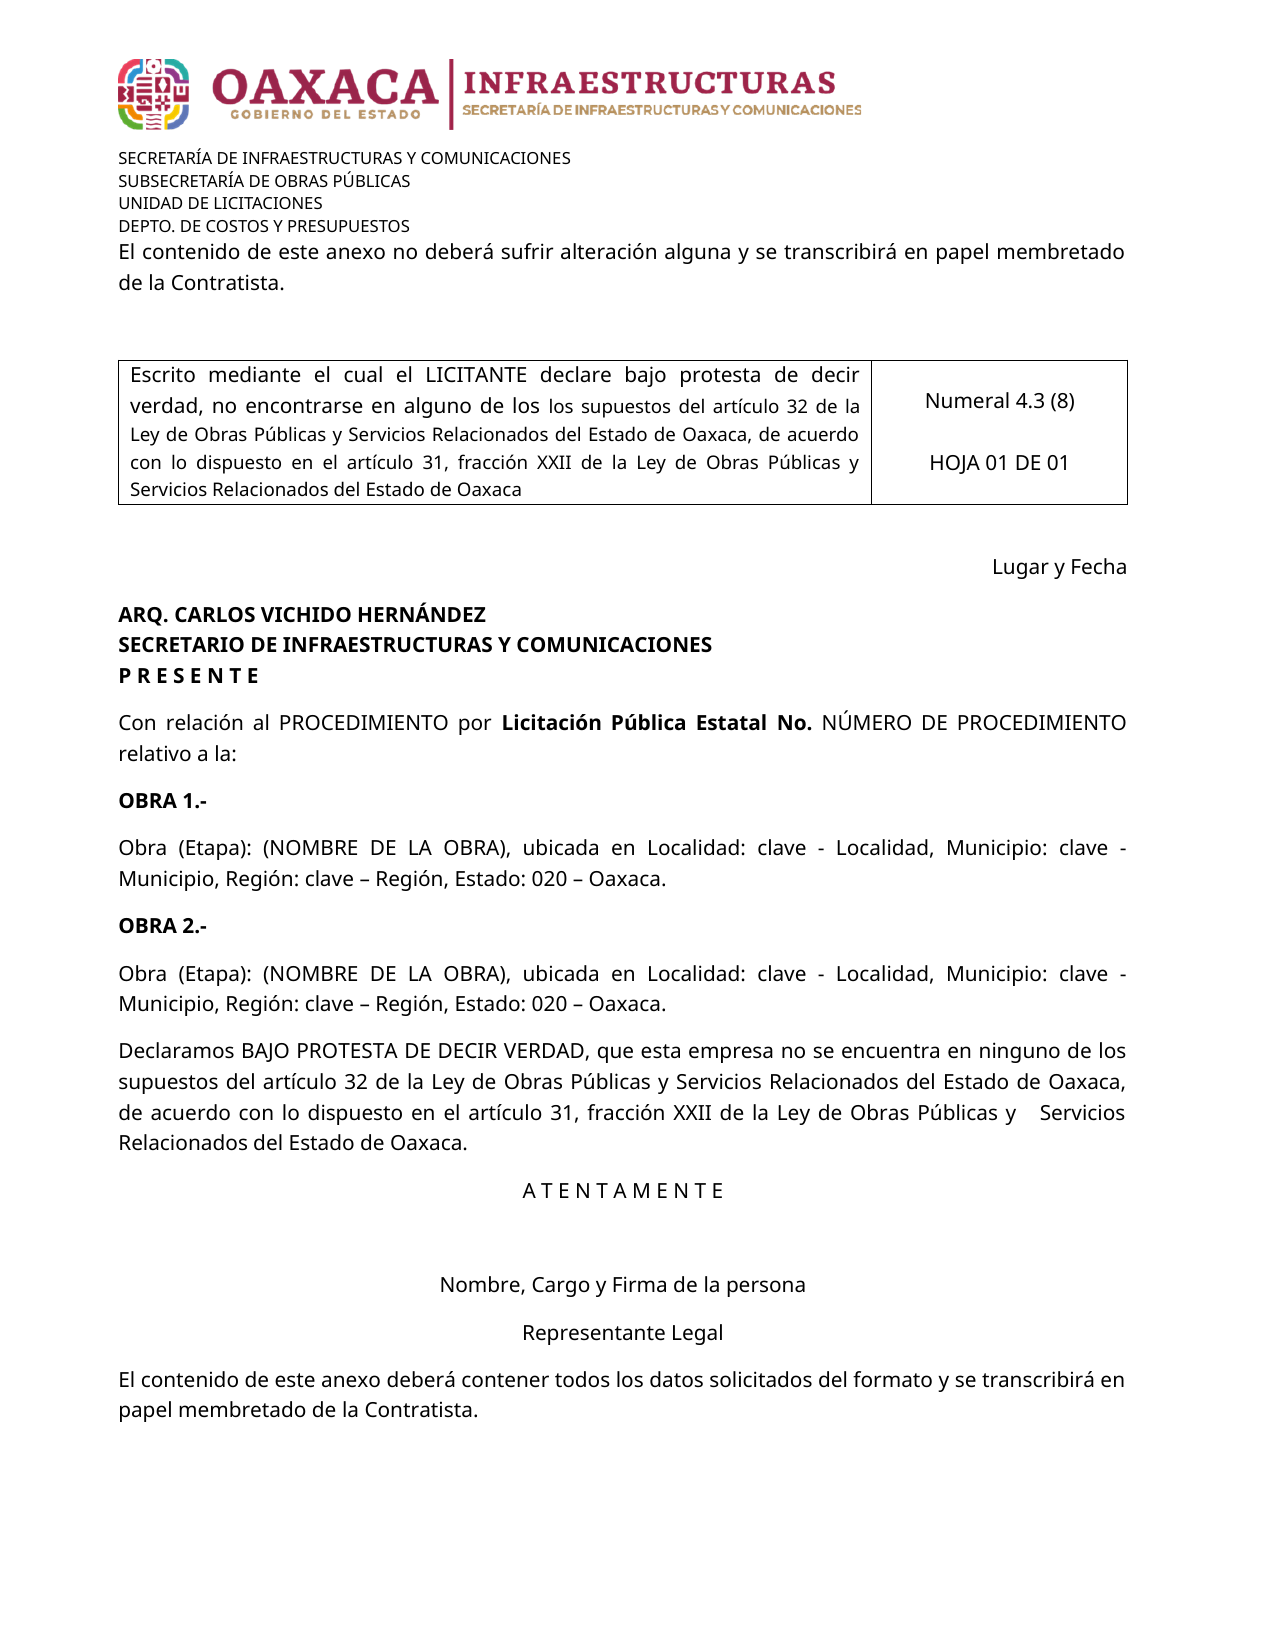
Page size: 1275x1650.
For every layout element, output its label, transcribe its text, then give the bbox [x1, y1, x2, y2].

table_header Escrito mediante el cual el LICITANTE declare bajo protesta de decir verdad, no encontrarse en alguno de los los supuestos del artículo 32 de la Ley de Obras Públicas y Servicios Relacionados del Estado de Oaxaca, de acuerdo con lo dispuesto en el artículo 31, fracción XXII de la Ley de Obras Públicas y Servicios Relacionados del Estado de Oaxaca [119, 361, 871, 504]
table_header Numeral 4.3 (8) HOJA 01 DE 01 [872, 361, 1127, 504]
text SECRETARIO DE INFRAESTRUCTURAS Y COMUNICACIONES [118, 630, 1127, 659]
text OBRA 2.- [118, 911, 1127, 940]
text P R E S E N T E [118, 661, 1127, 689]
text Nombre, Cargo y Firma de la persona [118, 1270, 1127, 1299]
text Declaramos BAJO PROTESTA DE DECIR VERDAD, que esta empresa no se encuentra en ninguno de los supuestos del artículo 32 de la Ley de Obras Públicas y Servicios Relacionados del Estado de Oaxaca, de acuerdo con lo dispuesto en el artículo 31, fracción XXII de la Ley de Obras Públicas y Servicios Relacionados del Estado de Oaxaca. [118, 1037, 1127, 1157]
text Con relación al PROCEDIMIENTO por Licitación Pública Estatal No. NÚMERO DE PROCEDIMIENTO relativo a la: [118, 708, 1127, 767]
text Representante Legal [118, 1318, 1127, 1346]
text Obra (Etapa): (NOMBRE DE LA OBRA), ubicada en Localidad: clave - Localidad, Municipio: clave - Municipio, Región: clave – Región, Estado: 020 – Oaxaca. [118, 959, 1127, 1018]
text El contenido de este anexo no deberá sufrir alteración alguna y se transcribirá en papel membretado de la Contratista. [118, 237, 1127, 296]
text El contenido de este anexo deberá contener todos los datos solicitados del formato y se transcribirá en papel membretado de la Contratista. [118, 1365, 1127, 1424]
text Lugar y Fecha [118, 552, 1127, 581]
picture [118, 59, 862, 130]
text Obra (Etapa): (NOMBRE DE LA OBRA), ubicada en Localidad: clave - Localidad, Municipio: clave - Municipio, Región: clave – Región, Estado: 020 – Oaxaca. [118, 833, 1127, 893]
text A T E N T A M E N T E [118, 1176, 1127, 1204]
text OBRA 1.- [118, 786, 1127, 815]
text ARQ. CARLOS VICHIDO HERNÁNDEZ [118, 600, 1127, 628]
